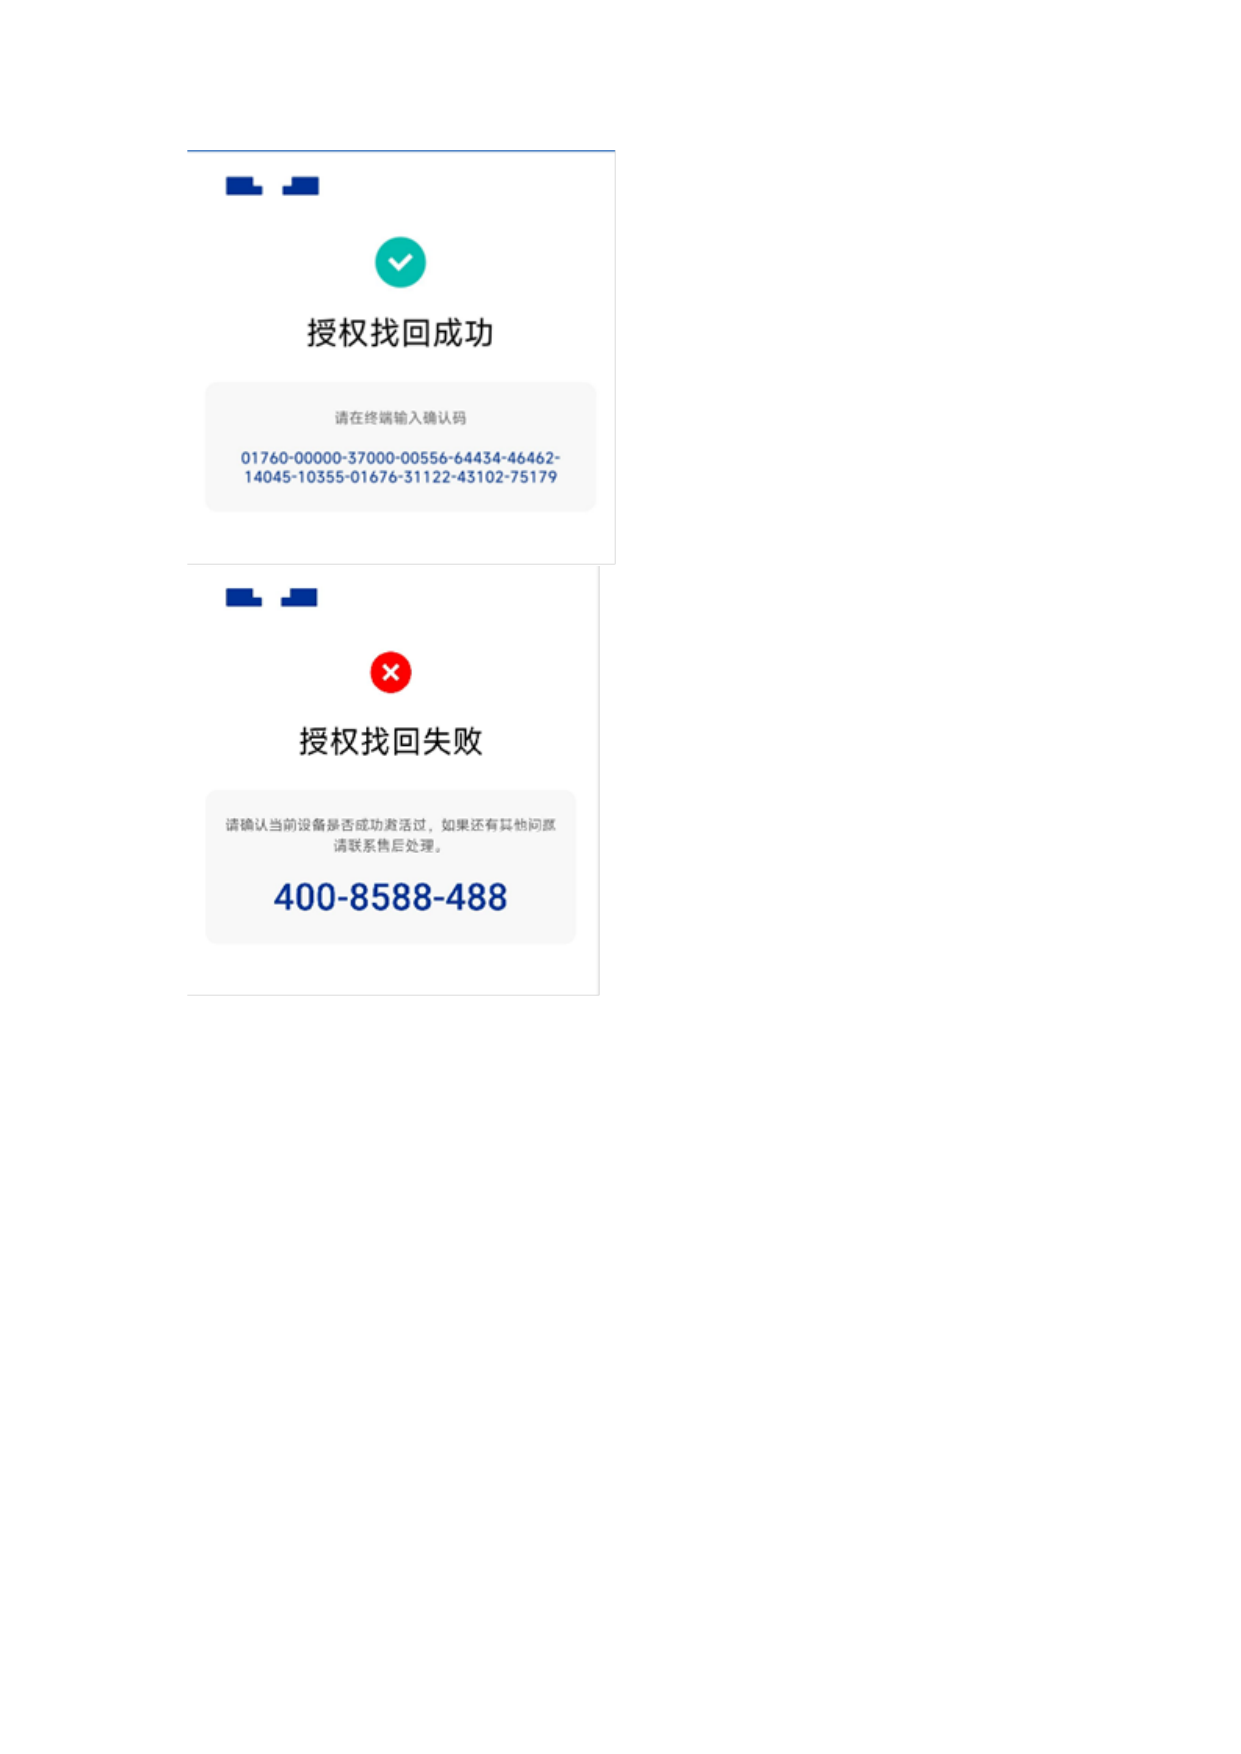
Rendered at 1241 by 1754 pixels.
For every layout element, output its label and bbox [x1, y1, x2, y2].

picture [187, 150, 617, 997]
